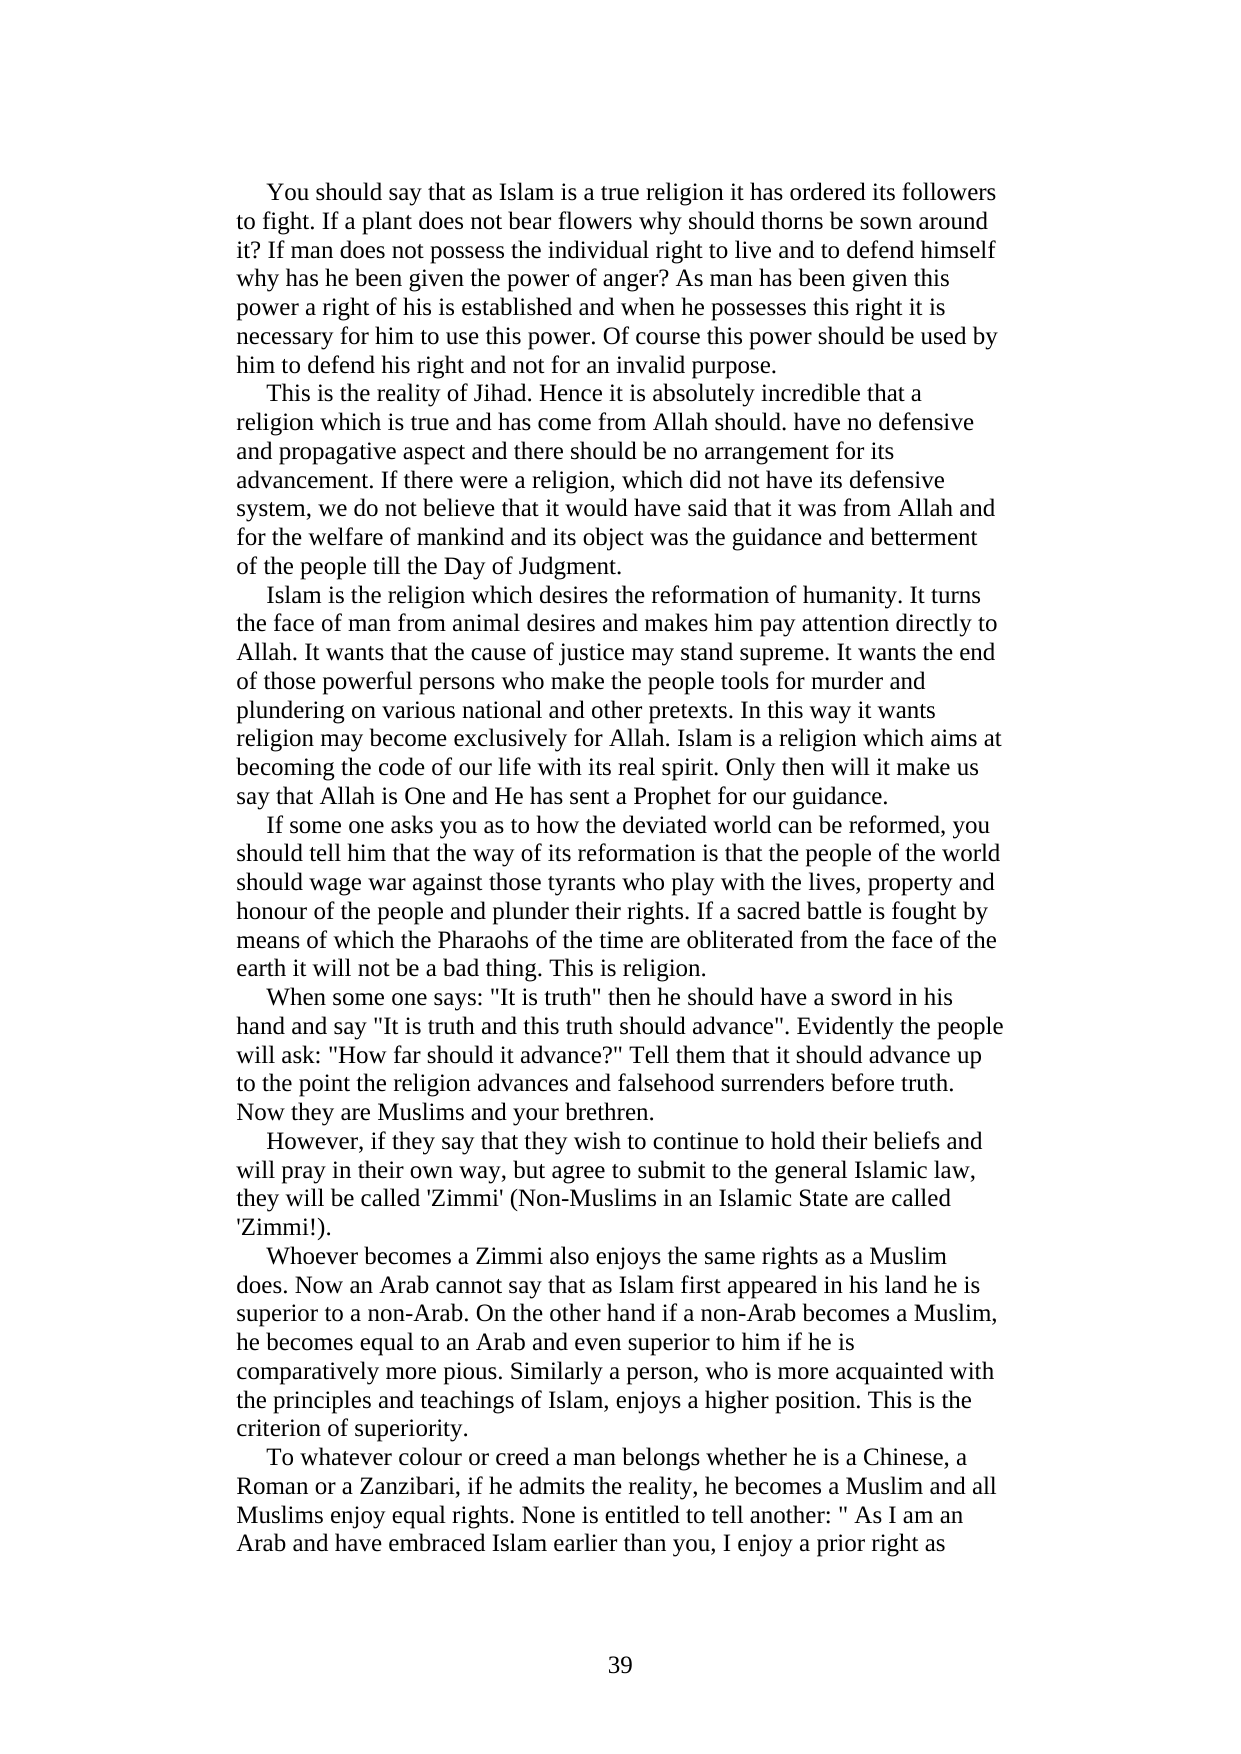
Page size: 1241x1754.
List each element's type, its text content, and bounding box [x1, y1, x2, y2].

text However, if they say that they wish to continue to hold their beliefs and will pray in their own way, but agree to submit to the general Islamic law, they will be called 'Zimmi' (Non-Muslims in an Islamic State are called 'Zimmi!). [236, 1126, 1004, 1241]
text Whoever becomes a Zimmi also enjoys the same rights as a Muslim does. Now an Arab cannot say that as Islam first appeared in his land he is superior to a non-Arab. On the other hand if a non-Arab becomes a Muslim, he becomes equal to an Arab and even superior to him if he is comparatively more pious. Similarly a person, who is more acquainted with the principles and teachings of Islam, enjoys a higher position. This is the criterion of superiority. [236, 1241, 1004, 1442]
text When some one says: "It is truth" then he should have a sword in his hand and say "It is truth and this truth should advance". Evidently the people will ask: "How far should it advance?" Tell them that it should advance up to the point the religion advances and falsehood surrenders before truth. Now they are Muslims and your brethren. [236, 982, 1004, 1126]
text Islam is the religion which desires the reformation of humanity. It turns the face of man from animal desires and makes him pay attention directly to Allah. It wants that the cause of justice may stand supreme. It wants the end of those powerful persons who make the people tools for murder and plundering on various national and other pretexts. In this way it wants religion may become exclusively for Allah. Islam is a religion which aims at becoming the code of our life with its real spirit. Only then will it make us say that Allah is One and He has sent a Prophet for our guidance. [236, 580, 1004, 810]
text You should say that as Islam is a true religion it has ordered its followers to fight. If a plant does not bear flowers why should thorns be sown around it? If man does not possess the individual right to live and to defend himself why has he been given the power of anger? As man has been given this power a right of his is established and when he possesses this right it is necessary for him to use this power. Of course this power should be used by him to defend his right and not for an invalid purpose. [236, 177, 1004, 378]
text This is the reality of Jihad. Hence it is absolutely incredible that a religion which is true and has come from Allah should. have no defensive and propagative aspect and there should be no arrangement for its advancement. If there were a religion, which did not have its defensive system, we do not believe that it would have said that it was from Allah and for the welfare of mankind and its object was the guidance and betterment of the people till the Day of Judgment. [236, 378, 1004, 580]
text If some one asks you as to how the deviated world can be reformed, you should tell him that the way of its reformation is that the people of the world should wage war against those tyrants who play with the lives, property and honour of the people and plunder their rights. If a sacred battle is fought by means of which the Pharaohs of the time are obliterated from the face of the earth it will not be a bad thing. This is religion. [236, 810, 1004, 982]
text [236, 1442, 1004, 1557]
